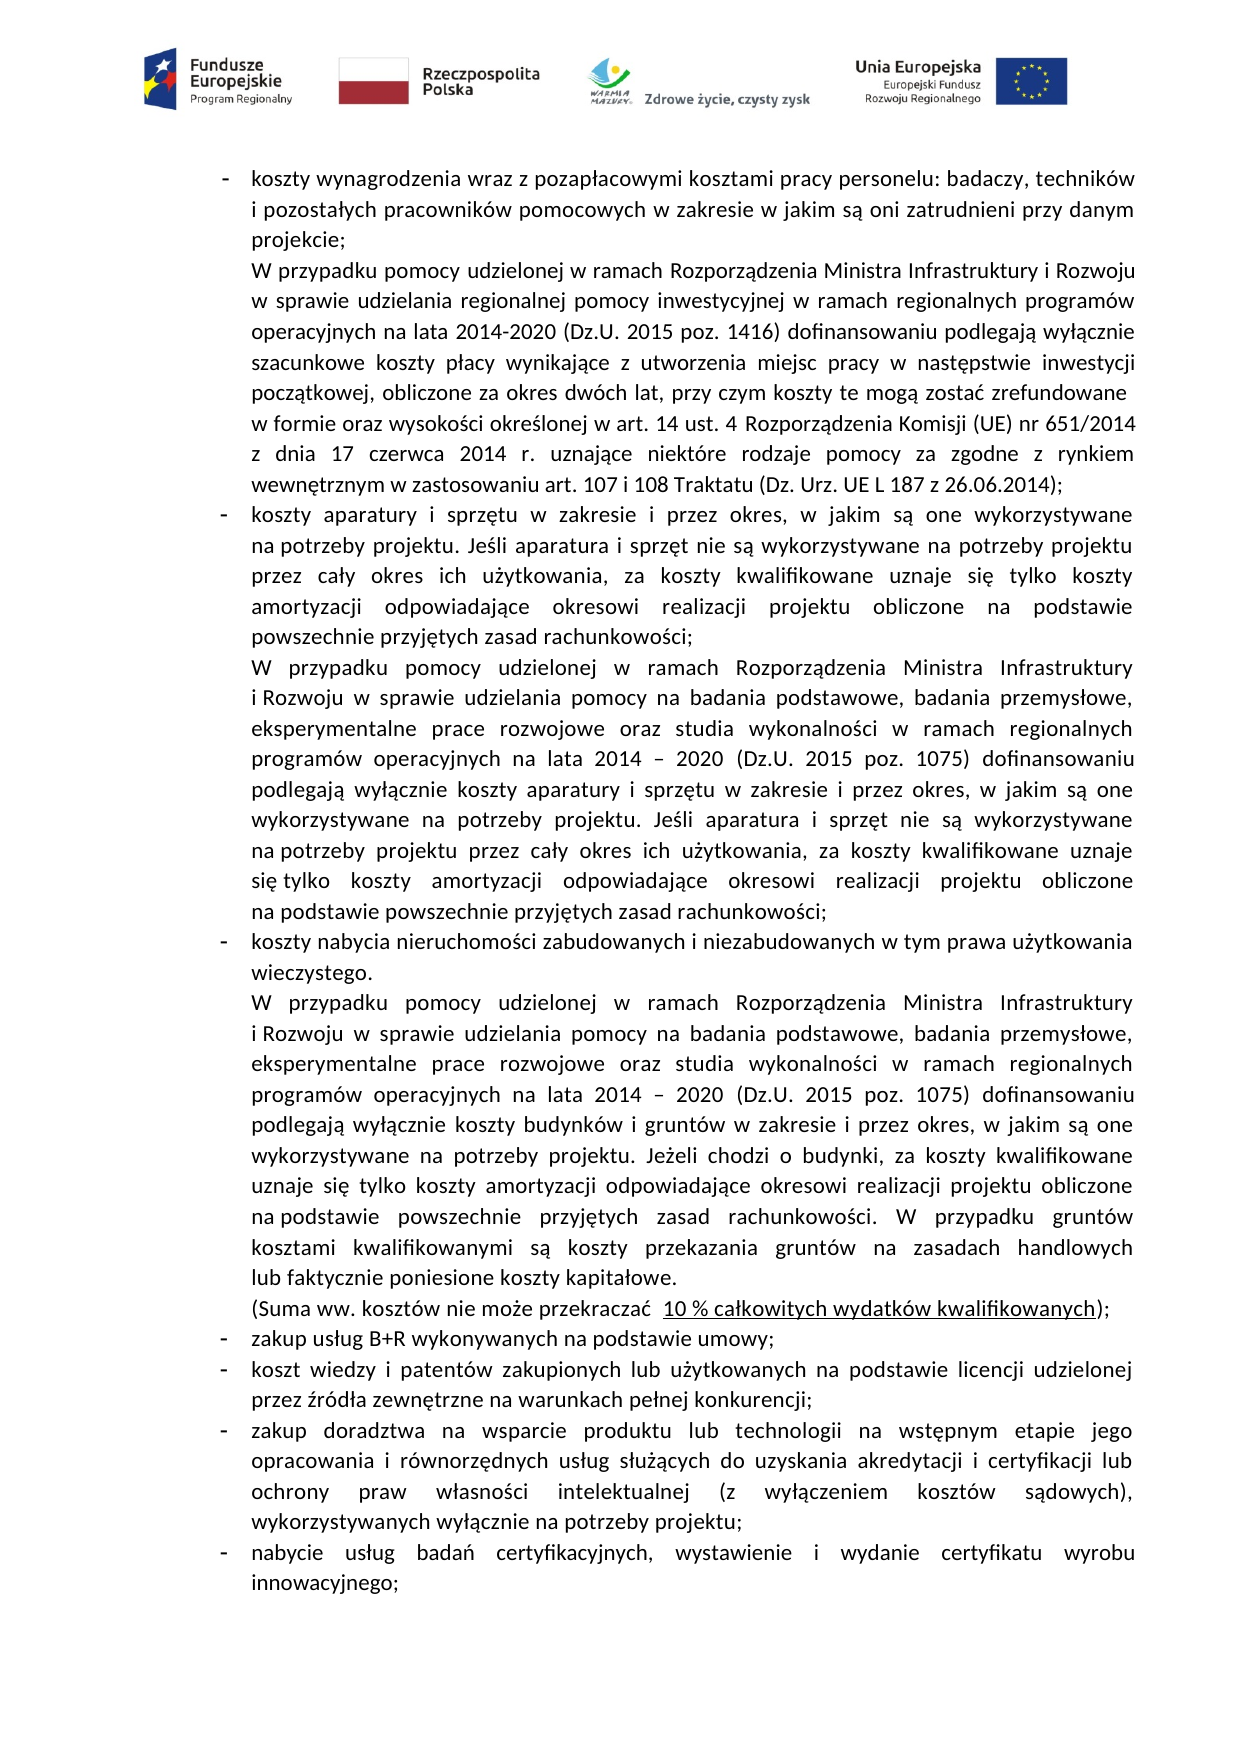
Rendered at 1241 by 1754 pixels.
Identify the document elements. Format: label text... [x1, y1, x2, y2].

text W przypadku pomocy udzielonej w ramach Rozporządzenia Ministra Infrastruktury i Rozwoju w sprawie udzielania pomocy na badania podstawowe, badania przemysłowe, eksperymentalne prace rozwojowe oraz studia wykonalności w ramach regionalnych programów operacyjnych na lata 2014 – 2020 (Dz.U. 2015 poz. 1075) dofinansowaniu podlegają wyłącznie koszty aparatury i sprzętu w zakresie i przez okres, w jakim są one wykorzystywane na potrzeby projektu. Jeśli aparatura i sprzęt nie są wykorzystywane na potrzeby projektu przez cały okres ich użytkowania, za koszty kwalifikowane uznaje się tylko koszty amortyzacji odpowiadające okresowi realizacji projektu obliczone na podstawie powszechnie przyjętych zasad rachunkowości; [251, 651, 1135, 925]
list koszty wynagrodzenia wraz z pozapłacowymi kosztami pracy personelu: badaczy, techników i pozostałych pracowników pomocowych w zakresie w jakim są oni zatrudnieni przy danym projekcie; [222, 162, 1137, 254]
list koszty nabycia nieruchomości zabudowanych i niezabudowanych w tym prawa użytkowania wieczystego. [220, 925, 1135, 986]
list koszt wiedzy i patentów zakupionych lub użytkowanych na podstawie licencji udzielonej przez źródła zewnętrzne na warunkach pełnej konkurencji; [220, 1353, 1135, 1414]
list nabycie usług badań certyfikacyjnych, wystawienie i wydanie certyfikatu wyrobu innowacyjnego; [220, 1536, 1137, 1597]
list zakup usług B+R wykonywanych na podstawie umowy; [220, 1322, 1135, 1353]
text W przypadku pomocy udzielonej w ramach Rozporządzenia Ministra Infrastruktury i Rozwoju w sprawie udzielania regionalnej pomocy inwestycyjnej w ramach regionalnych programów operacyjnych na lata 2014-2020 (Dz.U. 2015 poz. 1416) dofinansowaniu podlegają wyłącznie szacunkowe koszty płacy wynikające z utworzenia miejsc pracy w następstwie inwestycji początkowej, obliczone za okres dwóch lat, przy czym koszty te mogą zostać zrefundowane w formie oraz wysokości określonej w art. 14 ust. 4 Rozporządzenia Komisji (UE) nr 651/2014 z dnia 17 czerwca 2014 r. uznające niektóre rodzaje pomocy za zgodne z rynkiem wewnętrznym w zastosowaniu art. 107 i 108 Traktatu (Dz. Urz. UE L 187 z 26.06.2014); [251, 254, 1137, 498]
picture [109, 29, 1102, 128]
text W przypadku pomocy udzielonej w ramach Rozporządzenia Ministra Infrastruktury i Rozwoju w sprawie udzielania pomocy na badania podstawowe, badania przemysłowe, eksperymentalne prace rozwojowe oraz studia wykonalności w ramach regionalnych programów operacyjnych na lata 2014 – 2020 (Dz.U. 2015 poz. 1075) dofinansowaniu podlegają wyłącznie koszty budynków i gruntów w zakresie i przez okres, w jakim są one wykorzystywane na potrzeby projektu. Jeżeli chodzi o budynki, za koszty kwalifikowane uznaje się tylko koszty amortyzacji odpowiadające okresowi realizacji projektu obliczone na podstawie powszechnie przyjętych zasad rachunkowości. W przypadku gruntów kosztami kwalifikowanymi są koszty przekazania gruntów na zasadach handlowych lub faktycznie poniesione koszty kapitałowe. [251, 986, 1135, 1292]
text (Suma ww. kosztów nie może przekraczać 10 % całkowitych wydatków kwalifikowanych); [251, 1292, 1135, 1322]
list zakup doradztwa na wsparcie produktu lub technologii na wstępnym etapie jego opracowania i równorzędnych usług służących do uzyskania akredytacji i certyfikacji lub ochrony praw własności intelektualnej (z wyłączeniem kosztów sądowych), wykorzystywanych wyłącznie na potrzeby projektu; [220, 1414, 1135, 1536]
list koszty aparatury i sprzętu w zakresie i przez okres, w jakim są one wykorzystywane na potrzeby projektu. Jeśli aparatura i sprzęt nie są wykorzystywane na potrzeby projektu przez cały okres ich użytkowania, za koszty kwalifikowane uznaje się tylko koszty amortyzacji odpowiadające okresowi realizacji projektu obliczone na podstawie powszechnie przyjętych zasad rachunkowości; [220, 498, 1135, 651]
